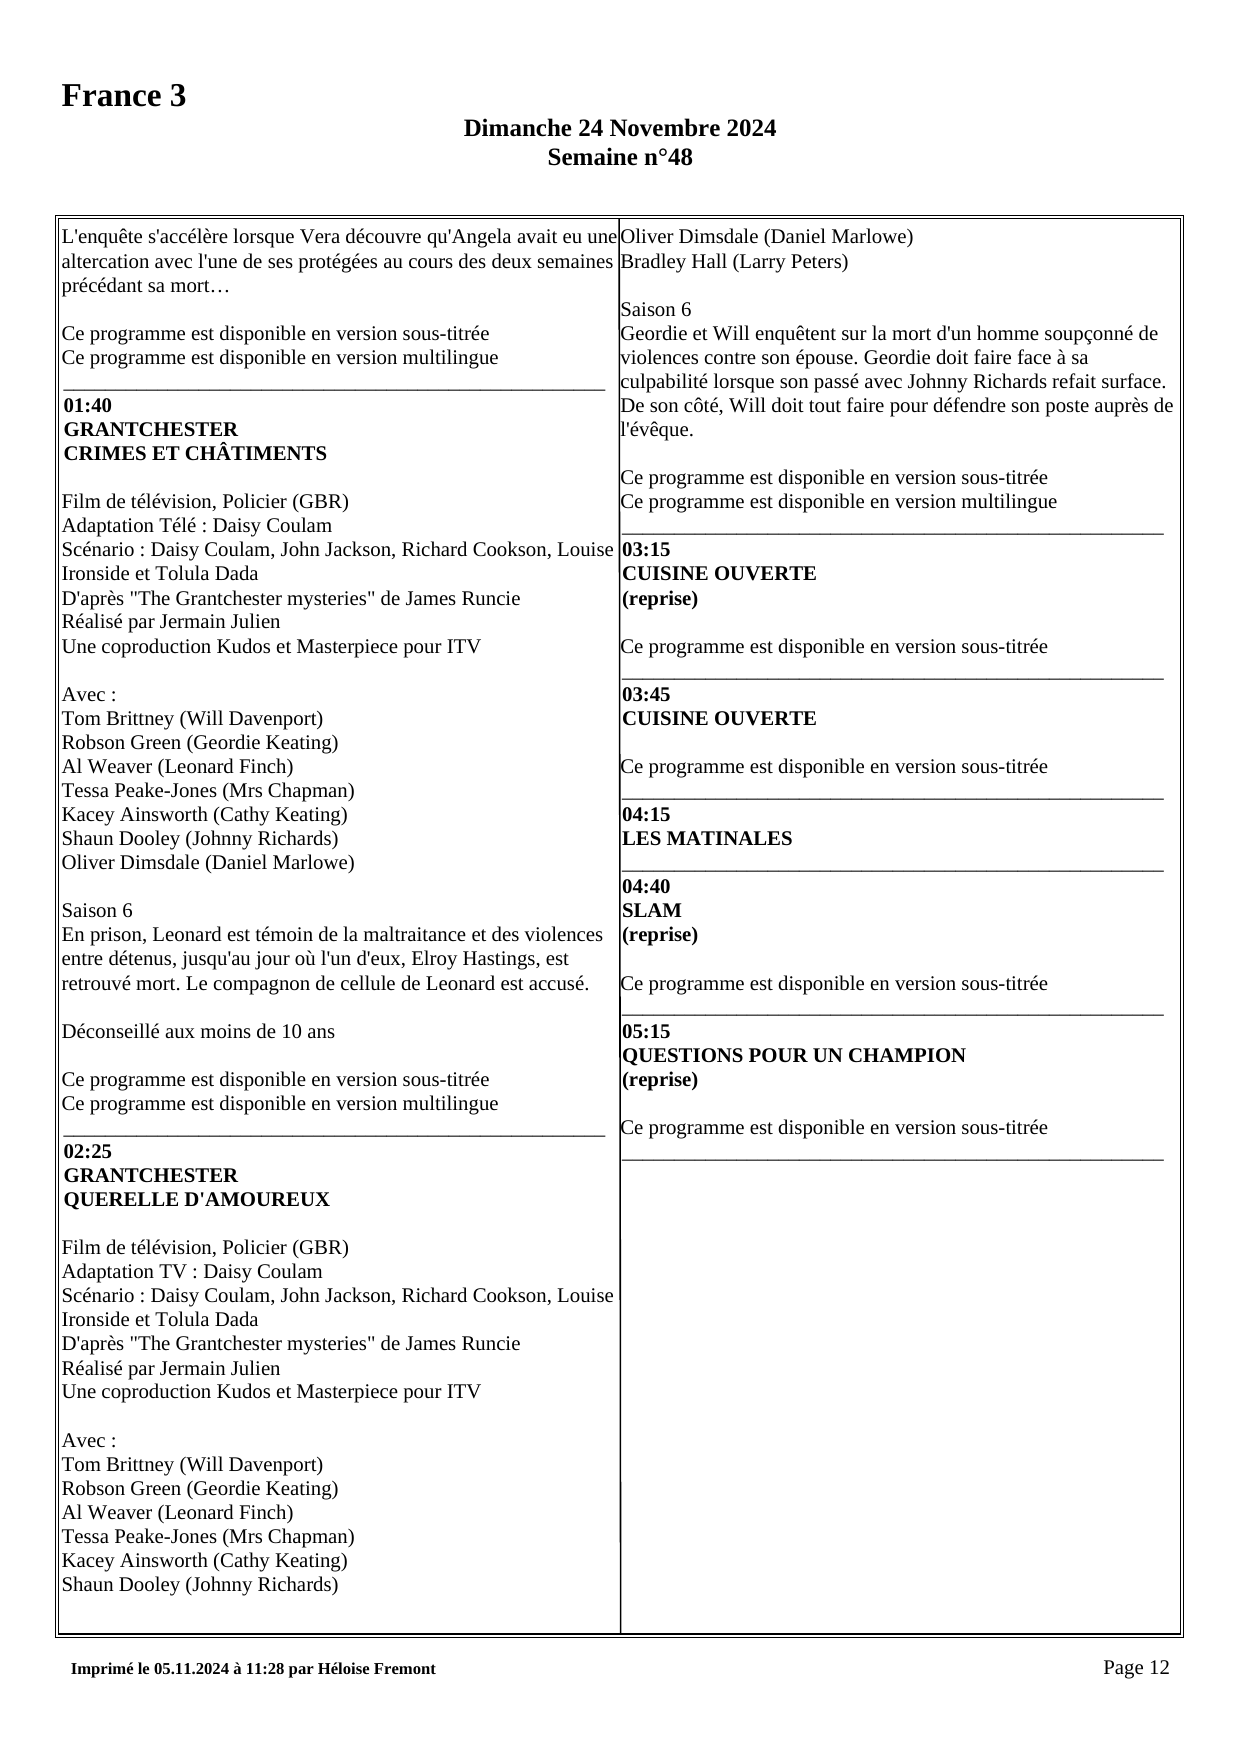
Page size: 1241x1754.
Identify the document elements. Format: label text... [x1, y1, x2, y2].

text ____________________________________________________ [63, 369, 620, 393]
text 04:15 [622, 802, 1179, 826]
text Ce programme est disponible en version sous-titrée [61, 1067, 620, 1091]
text Ce programme est disponible en version sous-titrée [620, 1115, 1179, 1139]
text ____________________________________________________ [622, 850, 1179, 874]
text 04:40 [622, 874, 1179, 898]
text QUERELLE D'AMOUREUX [63, 1187, 620, 1211]
text CRIMES ET CHÂTIMENTS [63, 441, 620, 465]
text GRANTCHESTER [63, 1163, 620, 1187]
text ____________________________________________________ [622, 658, 1179, 682]
text ____________________________________________________ [622, 994, 1179, 1018]
text (reprise) [622, 922, 1179, 946]
text Ce programme est disponible en version multilingue [61, 1091, 620, 1115]
text Film de télévision, Policier (GBR) Adaptation Télé : Daisy Coulam Scénario : Daisy Coulam, John Jackson, Richard Cookson, Louise Ironside et Tolula Dada D'après "The Grantchester mysteries" de James Runcie Réalisé par Jermain Julien Une coproduction Kudos et Masterpiece pour ITV Avec : Tom Brittney (Will Davenport) Robson Green (Geordie Keating) Al Weaver (Leonard Finch) Tessa Peake-Jones (Mrs Chapman) Kacey Ainsworth (Cathy Keating) Shaun Dooley (Johnny Richards) Oliver Dimsdale (Daniel Marlowe) Saison 6 En prison, Leonard est témoin de la maltraitance et des violences entre détenus, jusqu'au jour où l'un d'eux, Elroy Hastings, est retrouvé mort. Le compagnon de cellule de Leonard est accusé. [61, 465, 620, 1018]
text 01:40 [63, 393, 620, 417]
text 02:25 [63, 1139, 620, 1163]
text Ce programme est disponible en version sous-titrée [61, 321, 620, 345]
text CUISINE OUVERTE [622, 561, 1179, 585]
text (reprise) [622, 1067, 1179, 1091]
text L'enquête s'accélère lorsque Vera découvre qu'Angela avait eu une altercation avec l'une de ses protégées au cours des deux semaines précédant sa mort… [61, 224, 620, 297]
text CUISINE OUVERTE [622, 706, 1179, 730]
text ____________________________________________________ [622, 1139, 1179, 1163]
text QUESTIONS POUR UN CHAMPION [622, 1043, 1179, 1067]
text Oliver Dimsdale (Daniel Marlowe) Bradley Hall (Larry Peters) Saison 6 Geordie et Will enquêtent sur la mort d'un homme soupçonné de violences contre son épouse. Geordie doit faire face à sa culpabilité lorsque son passé avec Johnny Richards refait surface. De son côté, Will doit tout faire pour défendre son poste auprès de l'évêque. [620, 224, 1179, 441]
text ____________________________________________________ [63, 1115, 620, 1139]
text GRANTCHESTER [63, 417, 620, 441]
text SLAM [622, 898, 1179, 922]
text Ce programme est disponible en version multilingue [620, 489, 1179, 513]
text ____________________________________________________ [622, 778, 1179, 802]
text Film de télévision, Policier (GBR) Adaptation TV : Daisy Coulam Scénario : Daisy Coulam, John Jackson, Richard Cookson, Louise Ironside et Tolula Dada D'après "The Grantchester mysteries" de James Runcie Réalisé par Jermain Julien Une coproduction Kudos et Masterpiece pour ITV Avec : Tom Brittney (Will Davenport) Robson Green (Geordie Keating) Al Weaver (Leonard Finch) Tessa Peake-Jones (Mrs Chapman) Kacey Ainsworth (Cathy Keating) Shaun Dooley (Johnny Richards) [61, 1211, 620, 1620]
text 03:45 [622, 682, 1179, 706]
text Ce programme est disponible en version sous-titrée [620, 754, 1179, 778]
text 05:15 [622, 1018, 1179, 1043]
text ____________________________________________________ [622, 513, 1179, 537]
text Ce programme est disponible en version sous-titrée [620, 633, 1179, 658]
text LES MATINALES [622, 826, 1179, 850]
text (reprise) [622, 585, 1179, 609]
text Ce programme est disponible en version multilingue [61, 345, 620, 369]
text Ce programme est disponible en version sous-titrée [620, 970, 1179, 994]
text Ce programme est disponible en version sous-titrée [620, 465, 1179, 489]
text Déconseillé aux moins de 10 ans [61, 1018, 620, 1043]
text 03:15 [622, 537, 1179, 561]
